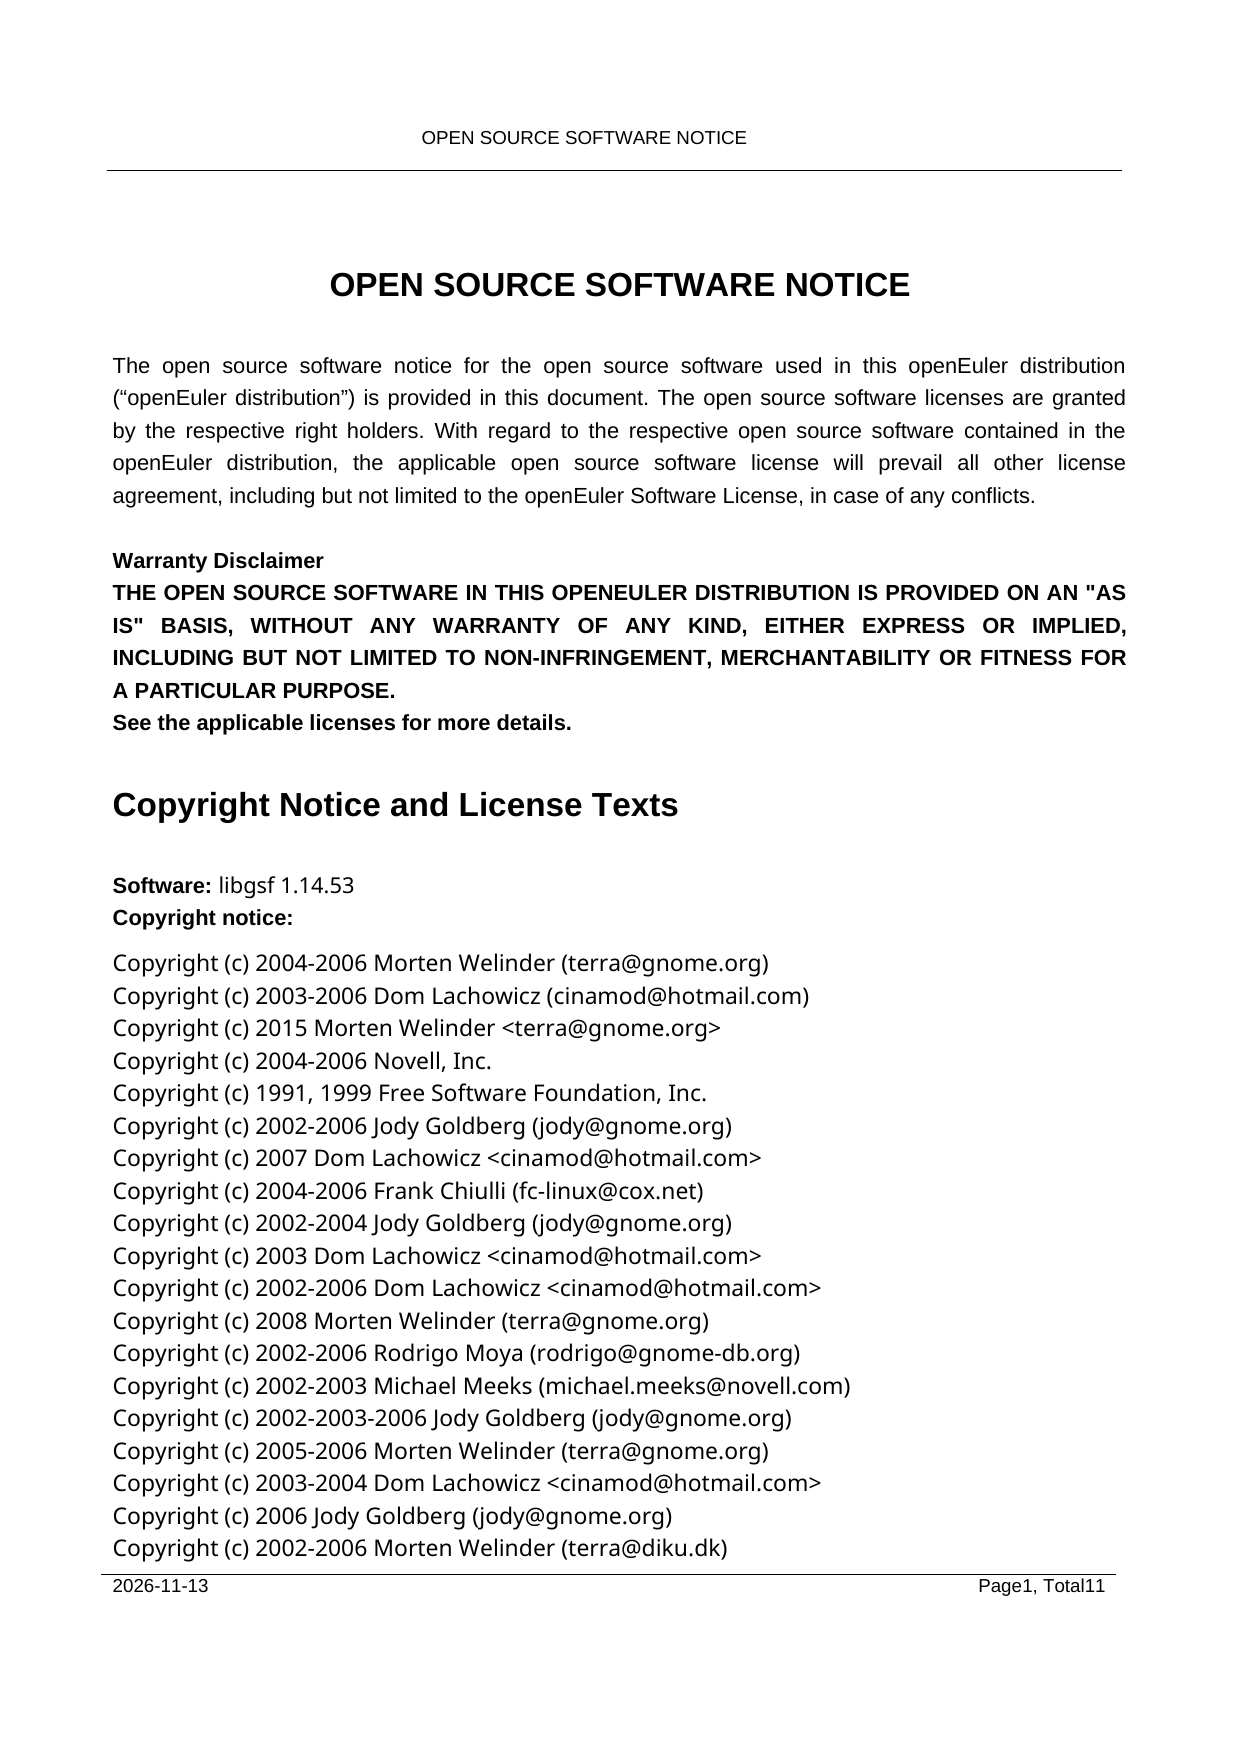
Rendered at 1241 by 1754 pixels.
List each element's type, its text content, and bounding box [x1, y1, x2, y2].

text The open source software notice for the open source software used in this openEuler distribution (“openEuler distribution”) is provided in this document. The open source software licenses are granted by the respective right holders. With regard to the respective open source software contained in the openEuler distribution, the applicable open source software license will prevail all other license agreement, including but not limited to the openEuler Software License, in case of any conflicts. [112, 349, 1128, 511]
text OPEN SOURCE SOFTWARE NOTICE [112, 251, 1128, 316]
text Copyright notice: [112, 901, 1128, 934]
text Copyright Notice and License Texts [112, 771, 1128, 836]
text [112, 947, 1128, 1564]
text THE OPEN SOURCE SOFTWARE IN THIS OPENEULER DISTRIBUTION IS PROVIDED ON AN "AS IS" BASIS, WITHOUT ANY WARRANTY OF ANY KIND, EITHER EXPRESS OR IMPLIED, INCLUDING BUT NOT LIMITED TO NON-INFRINGEMENT, MERCHANTABILITY OR FITNESS FOR A PARTICULAR PURPOSE. See the applicable licenses for more details. [112, 576, 1128, 739]
text Warranty Disclaimer [112, 544, 1128, 576]
title Software: libgsf 1.14.53 [112, 869, 1128, 901]
